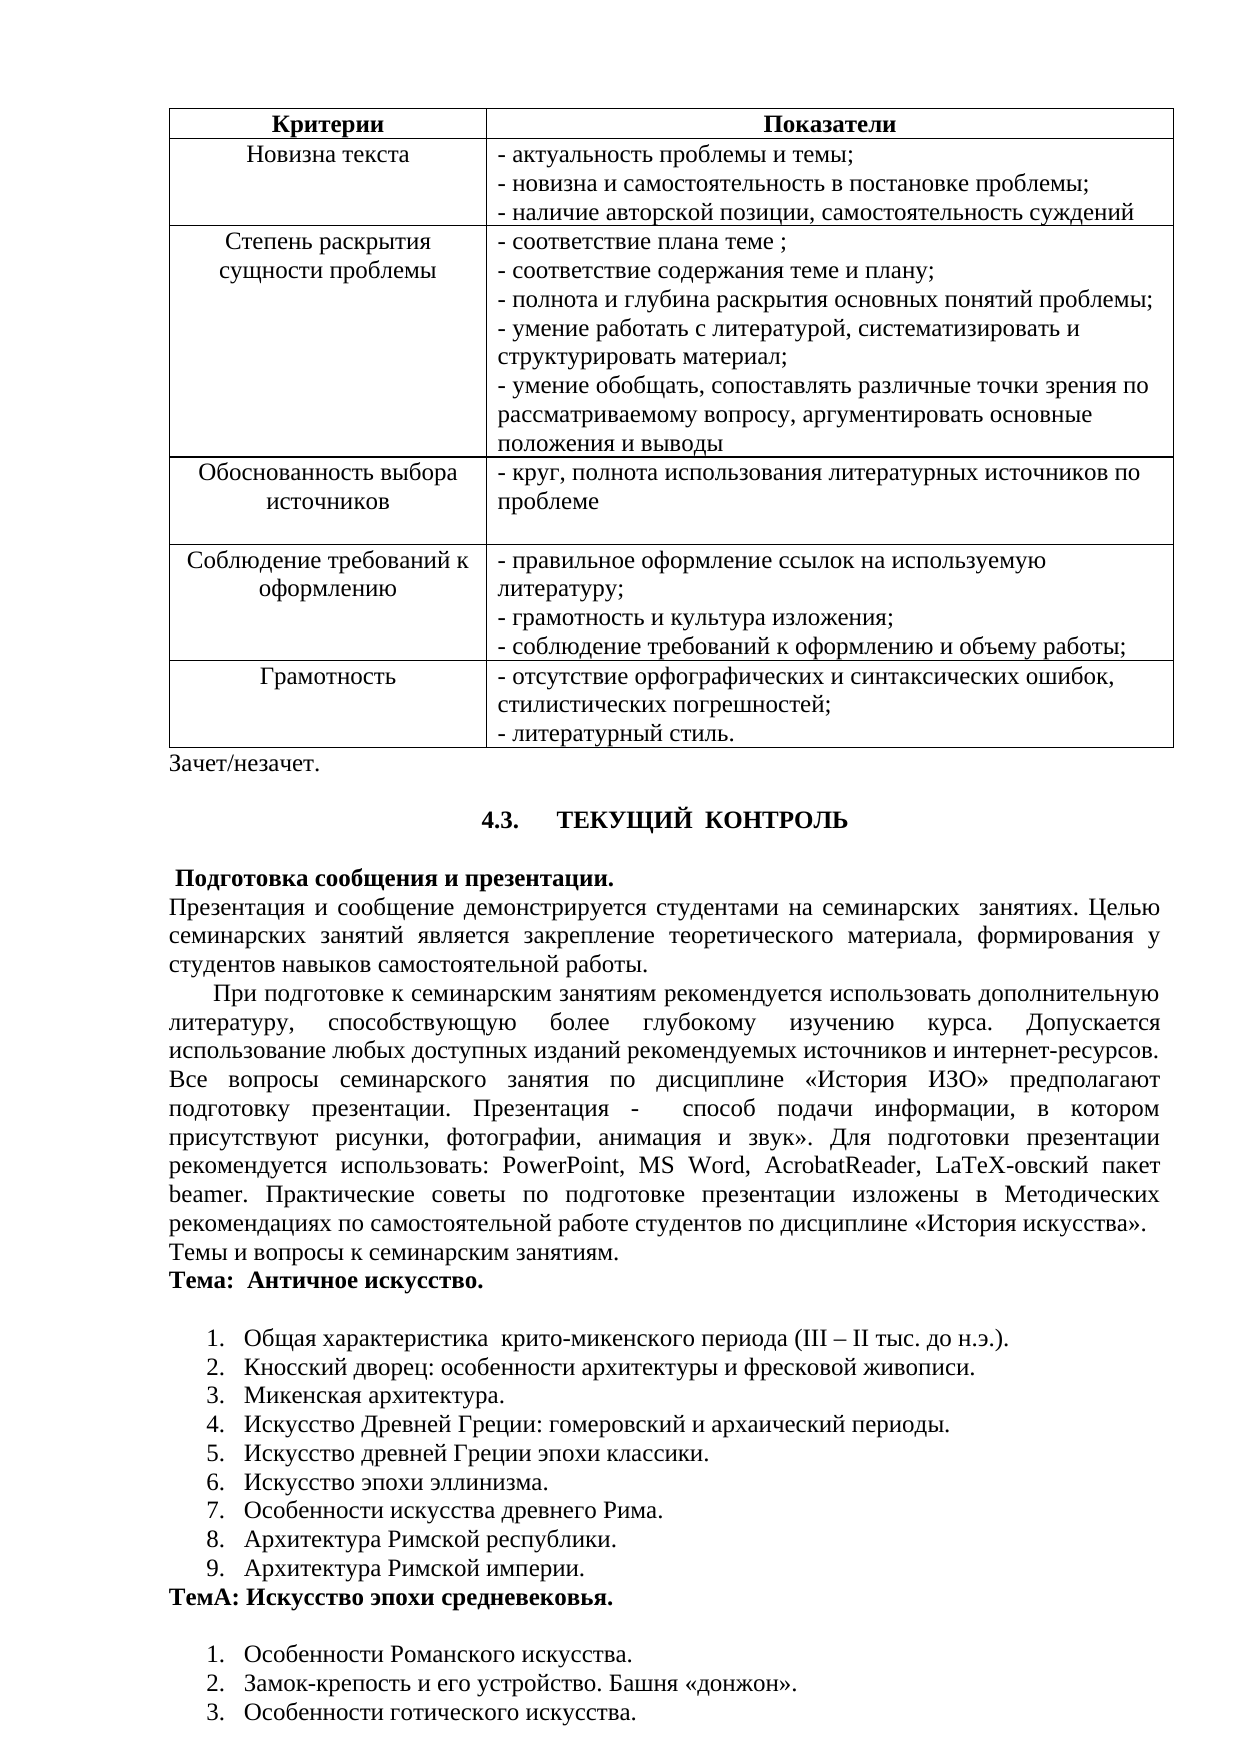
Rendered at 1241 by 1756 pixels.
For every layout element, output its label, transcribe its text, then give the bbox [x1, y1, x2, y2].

table_header Показатели [487, 109, 1173, 138]
text 4.3. ТЕКУЩИЙ КОНТРОЛЬ [169, 806, 1161, 834]
table_cell - отсутствие орфографических и синтаксических ошибок, стилистических погрешностей; - литературный стиль. [487, 661, 1173, 747]
list Искусство древней Греции эпохи классики. [206, 1438, 1161, 1467]
list Архитектура Римской республики. [206, 1524, 1161, 1553]
table_cell Новизна текста [170, 139, 486, 225]
list Особенности искусства древнего Рима. [206, 1496, 1161, 1524]
list Особенности готического искусства. [206, 1697, 1161, 1726]
list Кносский дворец: особенности архитектуры и фресковой живописи. [206, 1352, 1161, 1381]
text Подготовка сообщения и презентации. [169, 863, 1161, 892]
text При подготовке к семинарским занятиям рекомендуется использовать дополнительную литературу, способствующую более глубокому изучению курса. Допускается использование любых доступных изданий рекомендуемых источников и интернет-ресурсов. [169, 978, 1161, 1064]
list Искусство Древней Греции: гомеровский и архаический периоды. [206, 1409, 1161, 1438]
table_cell - правильное оформление ссылок на используемую литературу; - грамотность и культура изложения; - соблюдение требований к оформлению и объему работы; [487, 545, 1173, 660]
table_cell Соблюдение требований к оформлению [170, 545, 486, 660]
text Все вопросы семинарского занятия по дисциплине «История ИЗО» предполагают подготовку презентации. Презентация - способ подачи информации, в котором присутствуют рисунки, фотографии, анимация и звук». Для подготовки презентации рекомендуется использовать: PowerPoint, MS Word, AcrobatReader, LaTeX-овский пакет beamer. Практические советы по подготовке презентации изложены в Методических рекомендациях по самостоятельной работе студентов по дисциплине «История искусства». [169, 1064, 1161, 1237]
table_cell Грамотность [170, 661, 486, 747]
table_cell - актуальность проблемы и темы; - новизна и самостоятельность в постановке проблемы; - наличие авторской позиции, самостоятельность суждений [487, 139, 1173, 225]
text Презентация и сообщение демонстрируется студентами на семинарских занятиях. Целью семинарских занятий является закрепление теоретического материала, формирования у студентов навыков самостоятельной работы. [169, 892, 1161, 978]
list Замок-крепость и его устройство. Башня «донжон». [206, 1668, 1161, 1697]
text ТемА: Искусство эпохи средневековья. [169, 1582, 1161, 1611]
list Искусство эпохи эллинизма. [206, 1467, 1161, 1496]
table_header Критерии [170, 109, 486, 138]
list Микенская архитектура. [206, 1381, 1161, 1409]
list Особенности Романского искусства. [206, 1639, 1161, 1668]
text Тема: Античное искусство. [169, 1266, 1161, 1294]
text Зачет/незачет. [169, 748, 1161, 777]
list Архитектура Римской империи. [206, 1553, 1161, 1582]
table_cell Обоснованность выбора источников [170, 458, 486, 544]
table_cell - круг, полнота использования литературных источников по проблеме [487, 458, 1173, 544]
list Общая характеристика крито-микенского периода (III – II тыс. до н.э.). [206, 1323, 1161, 1352]
table_cell - соответствие плана теме ; - соответствие содержания теме и плану; - полнота и глубина раскрытия основных понятий проблемы; - умение работать с литературой, систематизировать и структурировать материал; - умение обобщать, сопоставлять различные точки зрения по рассматриваемому вопросу, аргументировать основные положения и выводы [487, 226, 1173, 456]
text Темы и вопросы к семинарским занятиям. [169, 1237, 1161, 1266]
table_cell Степень раскрытия сущности проблемы [170, 226, 486, 456]
